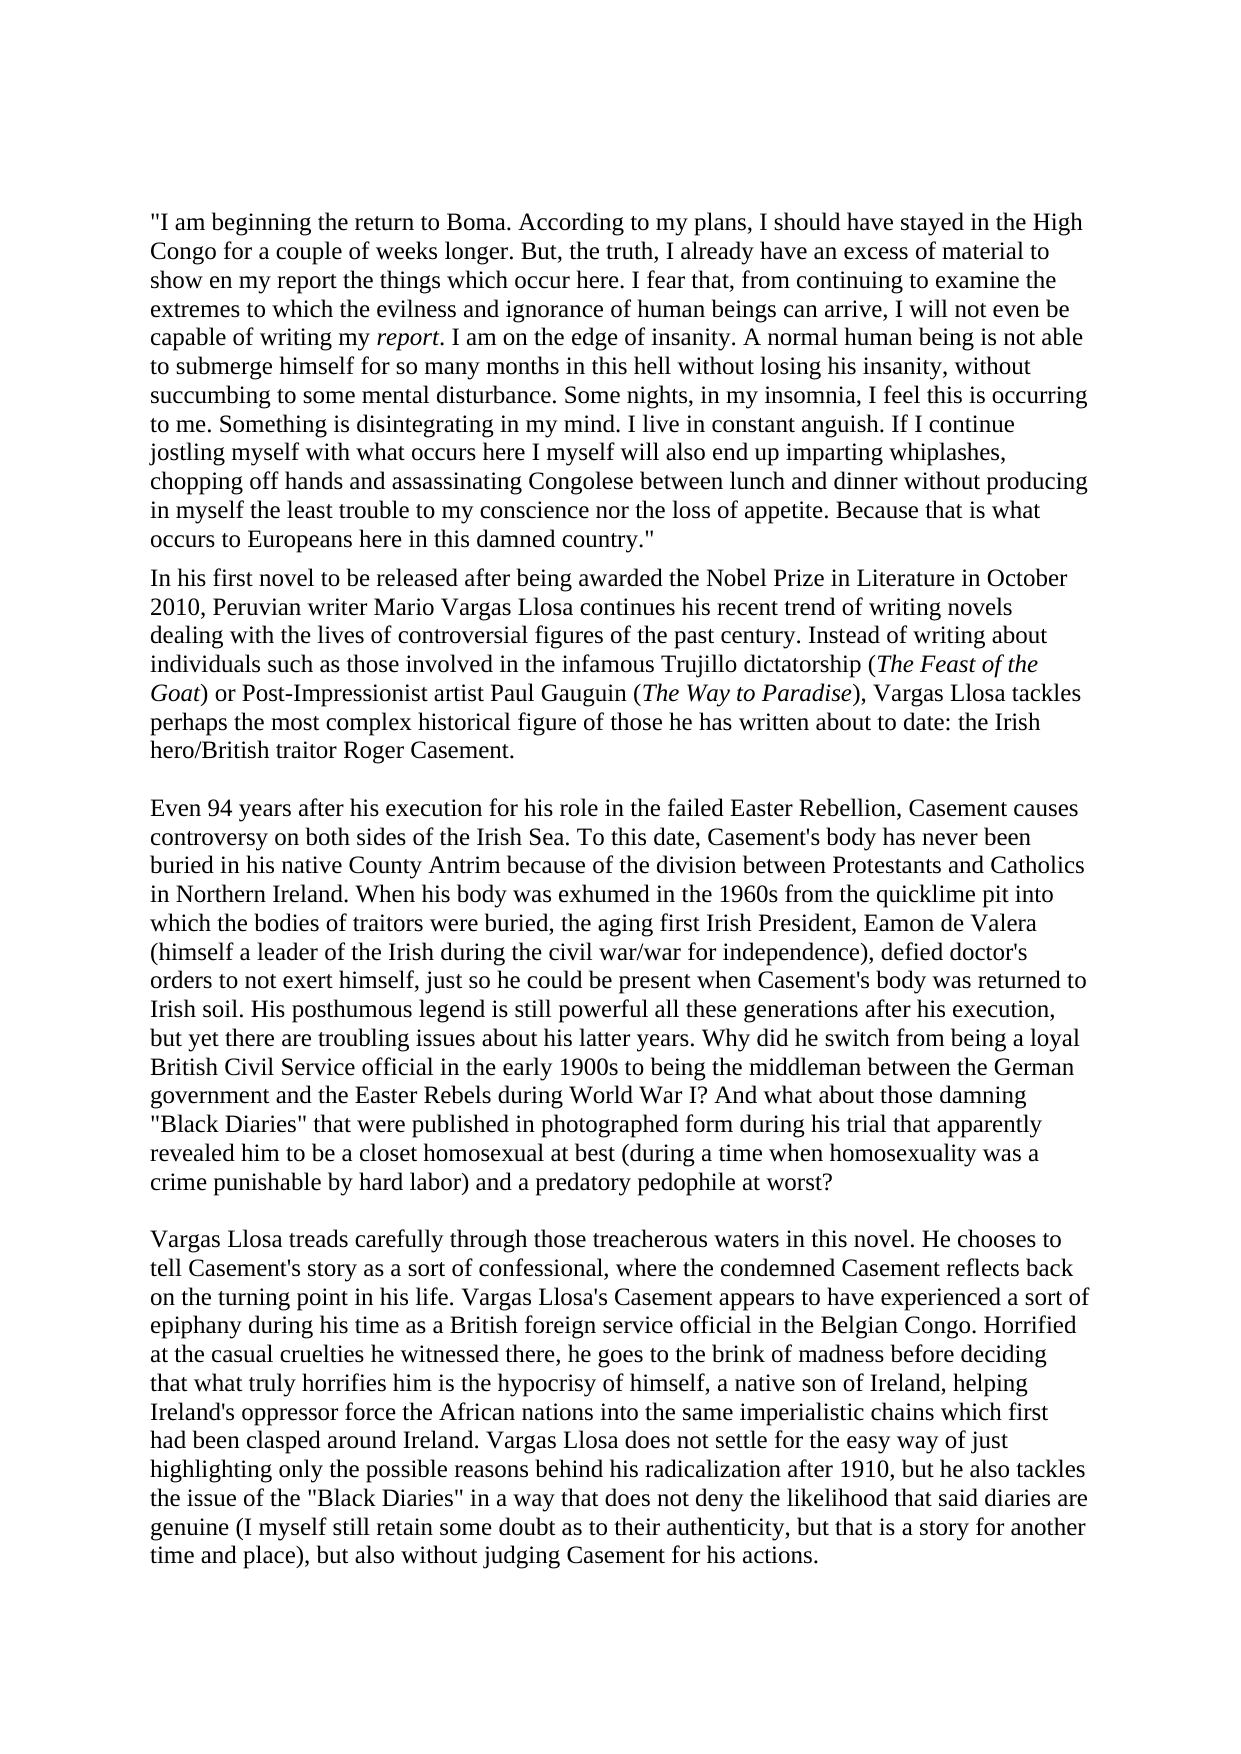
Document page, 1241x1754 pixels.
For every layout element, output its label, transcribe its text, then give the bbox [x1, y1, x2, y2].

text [150, 563, 1090, 1598]
text "I am beginning the return to Boma. According to my plans, I should have stayed in the High Congo for a couple of weeks longer. But, the truth, I already have an excess of material to show en my report the things which occur here. I fear that, from continuing to examine the extremes to which the evilness and ignorance of human beings can arrive, I will not even be capable of writing my report. I am on the edge of insanity. A normal human being is not able to submerge himself for so many months in this hell without losing his insanity, without succumbing to some mental disturbance. Some nights, in my insomnia, I feel this is occurring to me. Something is disintegrating in my mind. I live in constant anguish. If I continue jostling myself with what occurs here I myself will also end up imparting whiplashes, chopping off hands and assassinating Congolese between lunch and dinner without producing in myself the least trouble to my conscience nor the loss of appetite. Because that is what occurs to Europeans here in this damned country." [150, 207, 1090, 552]
